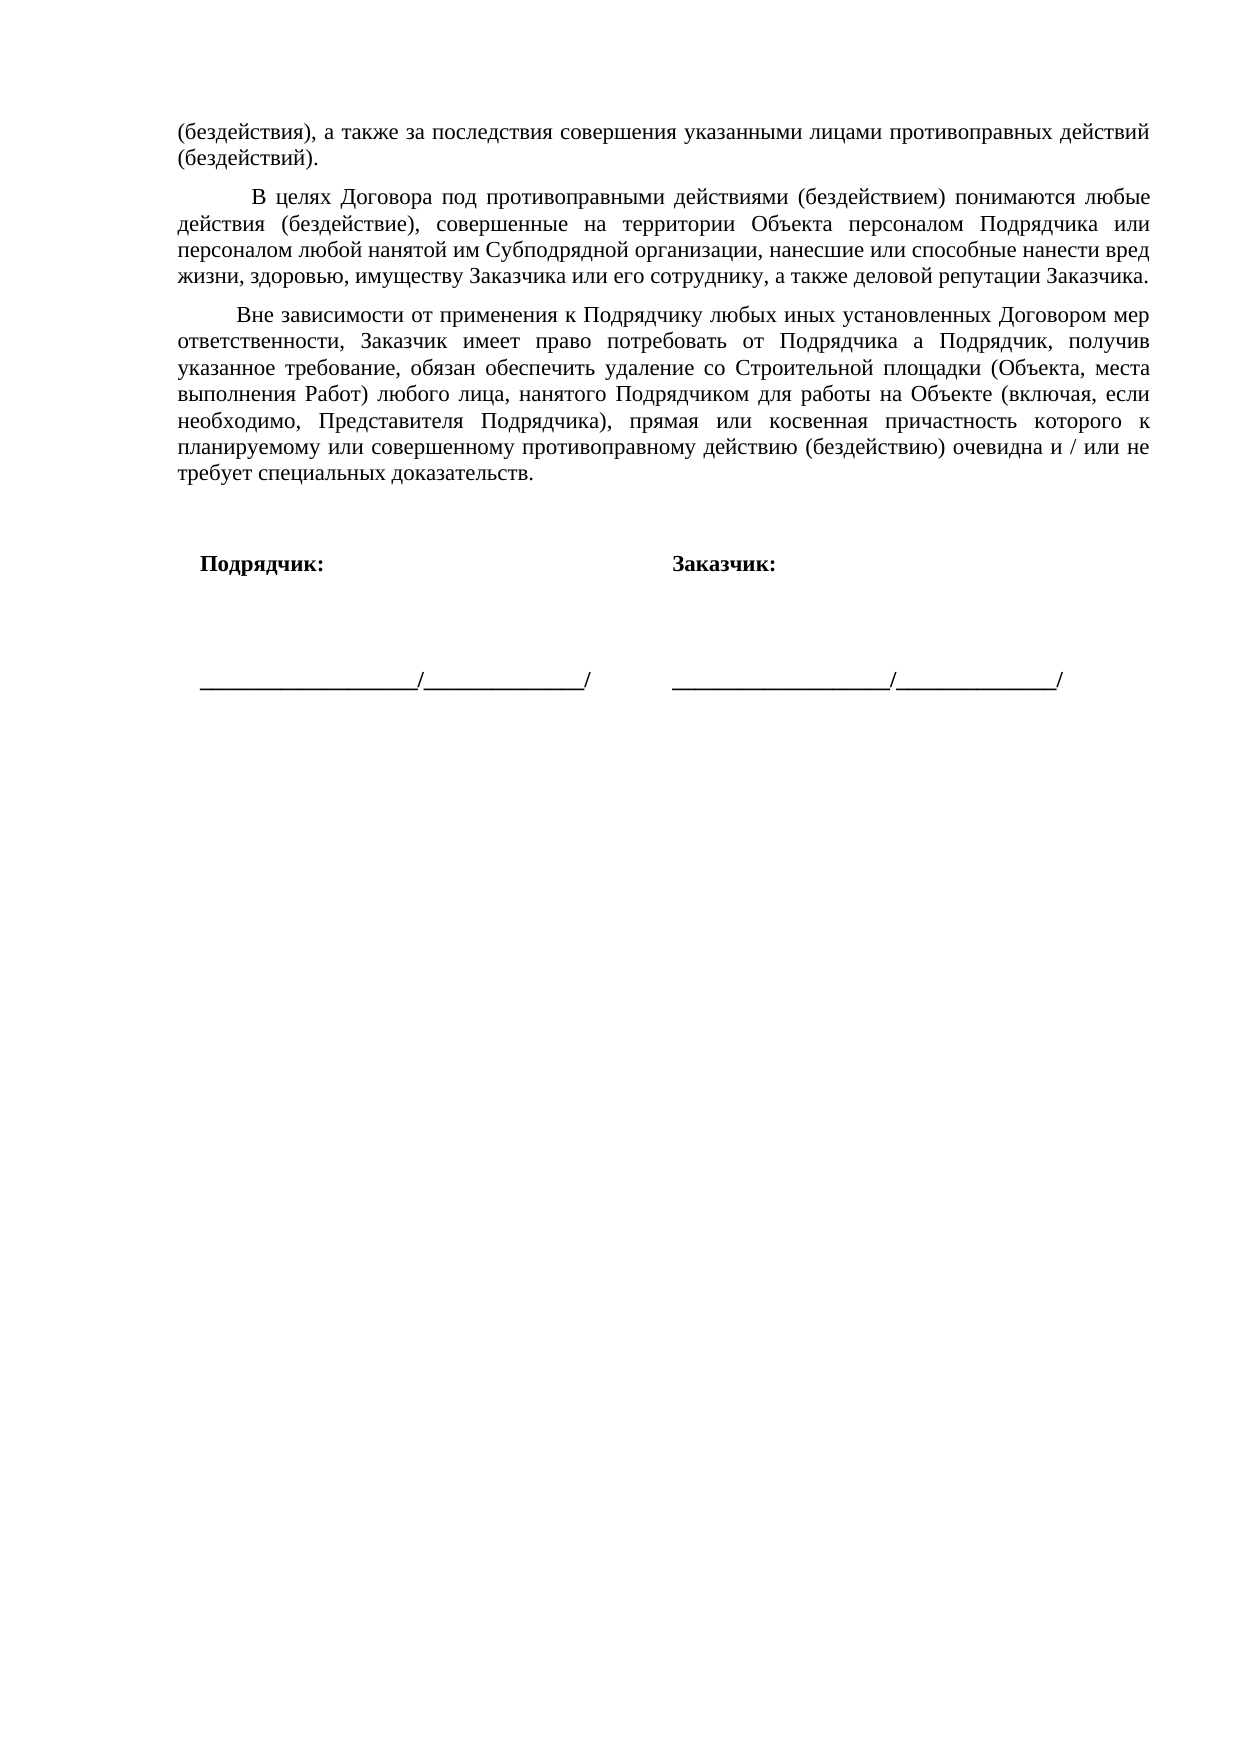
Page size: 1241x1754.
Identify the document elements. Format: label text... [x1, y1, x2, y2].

text В целях Договора под противоправными действиями (бездействием) понимаются любые действия (бездействие), совершенные на территории Объекта персоналом Подрядчика или персоналом любой нанятой им Субподрядной организации, нанесшие или способные нанести вред жизни, здоровью, имуществу Заказчика или его сотруднику, а также деловой репутации Заказчика. [177, 183, 1152, 289]
table_header Подрядчик: ___________________/______________/ [189, 537, 661, 705]
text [177, 118, 1152, 171]
table_header Заказчик: ___________________/______________/ [661, 537, 1156, 705]
text Вне зависимости от применения к Подрядчику любых иных установленных Договором мер ответственности, Заказчик имеет право потребовать от Подрядчика а Подрядчик, получив указанное требование, обязан обеспечить удаление со Строительной площадки (Объекта, места выполнения Работ) любого лица, нанятого Подрядчиком для работы на Объекте (включая, если необходимо, Представителя Подрядчика), прямая или косвенная причастность которого к планируемому или совершенному противоправному действию (бездействию) очевидна и / или не требует специальных доказательств. [177, 301, 1152, 486]
